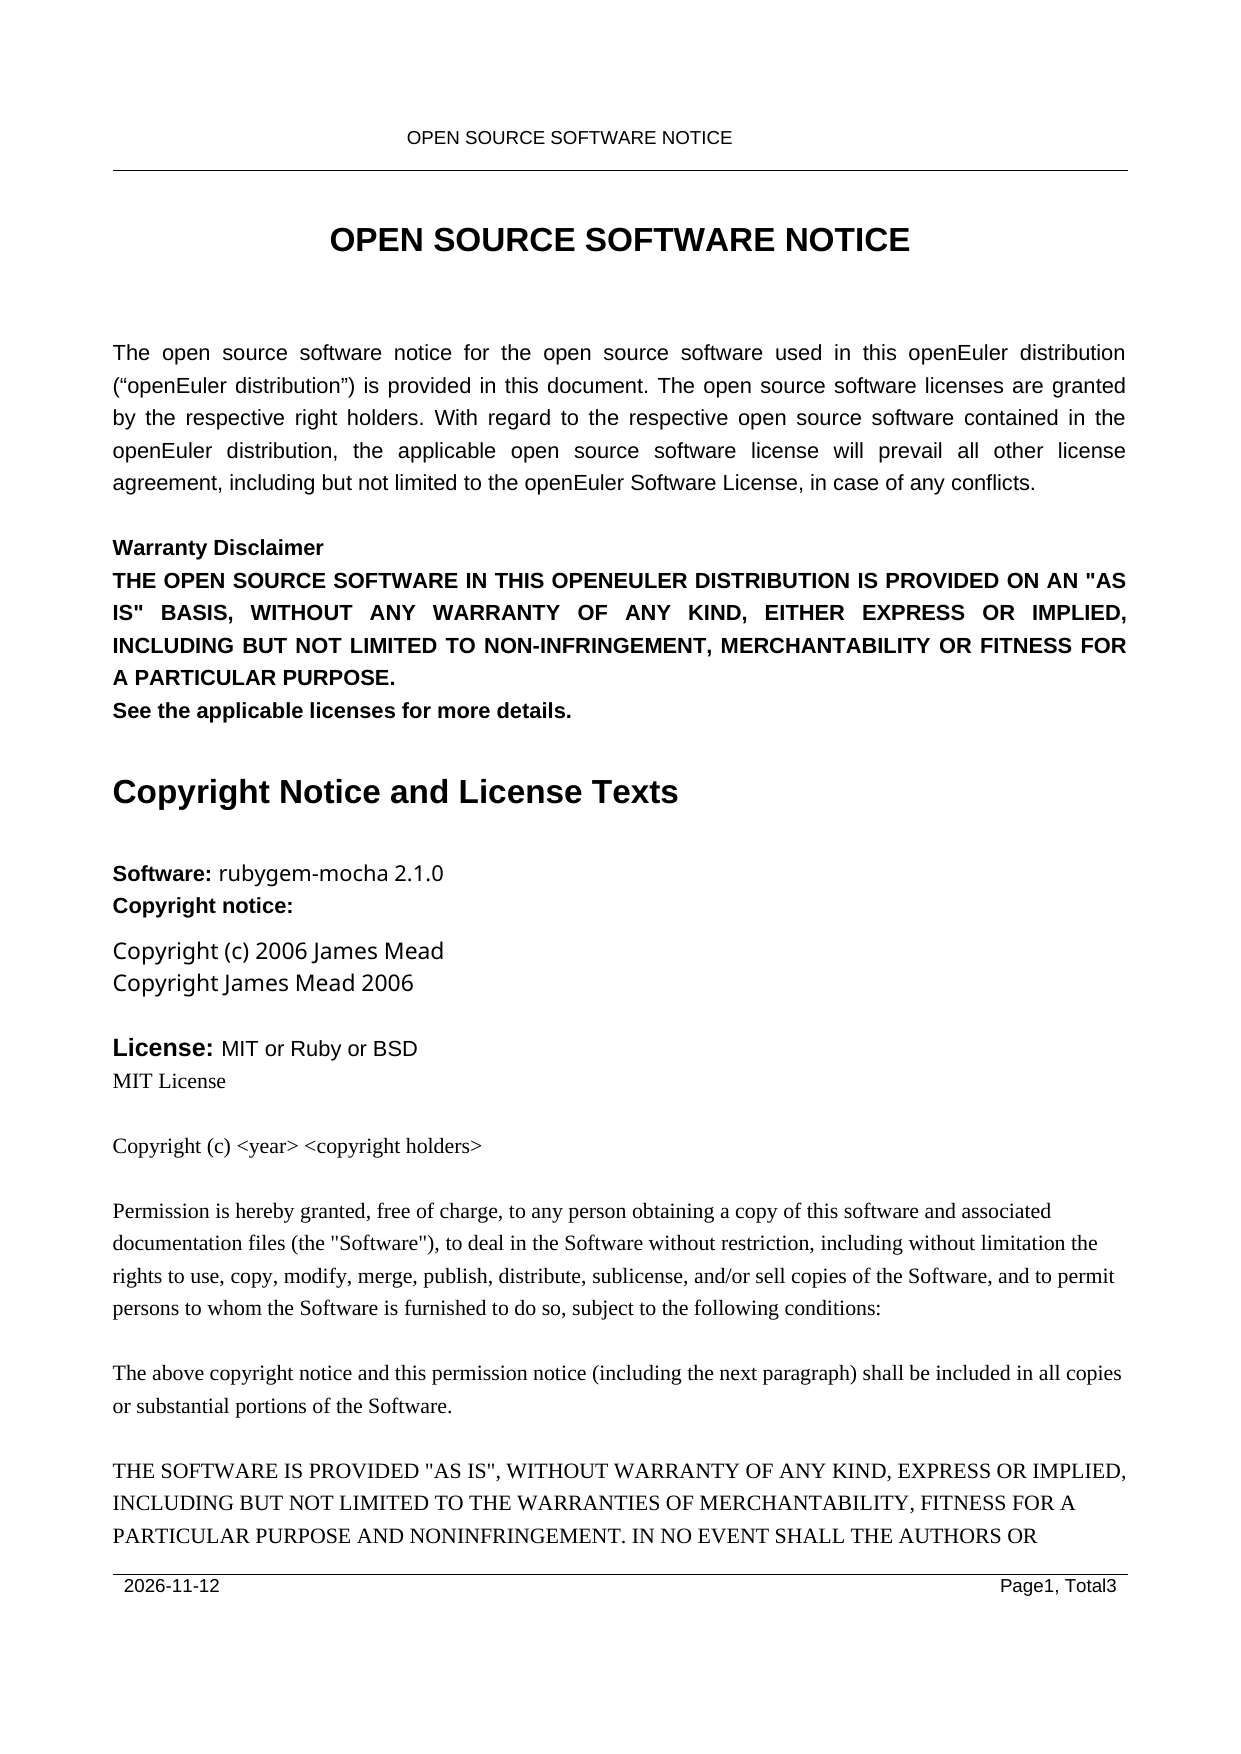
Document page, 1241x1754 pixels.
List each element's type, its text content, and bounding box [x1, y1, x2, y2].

text The open source software notice for the open source software used in this openEuler distribution (“openEuler distribution”) is provided in this document. The open source software licenses are granted by the respective right holders. With regard to the respective open source software contained in the openEuler distribution, the applicable open source software license will prevail all other license agreement, including but not limited to the openEuler Software License, in case of any conflicts. [112, 336, 1128, 499]
text Warranty Disclaimer [112, 531, 1128, 564]
text Copyright notice: [112, 889, 1128, 921]
text Copyright (c) 2006 James Mead Copyright James Mead 2006 [112, 934, 1128, 1031]
text THE OPEN SOURCE SOFTWARE IN THIS OPENEULER DISTRIBUTION IS PROVIDED ON AN "AS IS" BASIS, WITHOUT ANY WARRANTY OF ANY KIND, EITHER EXPRESS OR IMPLIED, INCLUDING BUT NOT LIMITED TO NON-INFRINGEMENT, MERCHANTABILITY OR FITNESS FOR A PARTICULAR PURPOSE. See the applicable licenses for more details. [112, 564, 1128, 726]
text License: MIT or Ruby or BSD [112, 1031, 1128, 1064]
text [112, 1064, 1128, 1551]
text OPEN SOURCE SOFTWARE NOTICE [112, 206, 1128, 271]
text Copyright Notice and License Texts [112, 759, 1128, 824]
title Software: rubygem-mocha 2.1.0 [112, 856, 1128, 889]
